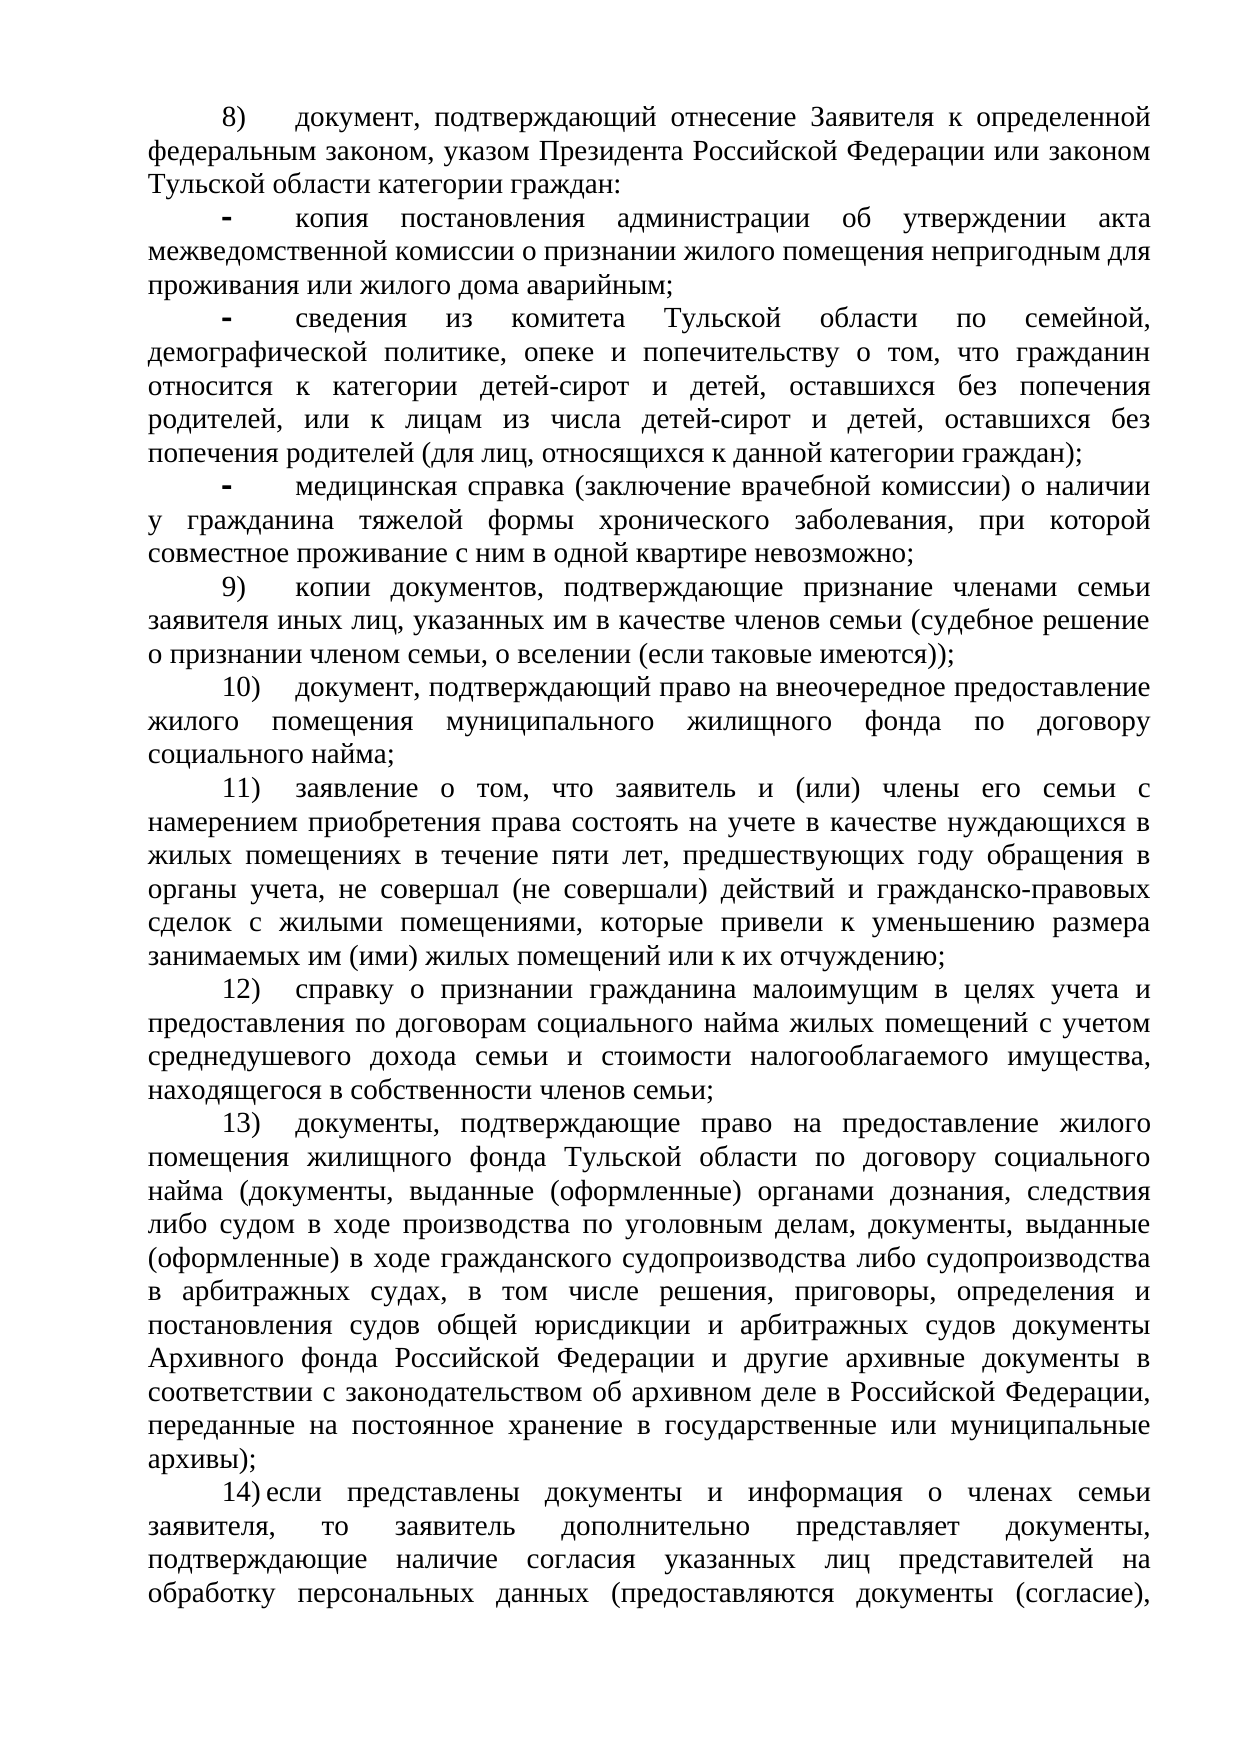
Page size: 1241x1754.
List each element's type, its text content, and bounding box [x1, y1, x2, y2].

list копии документов, подтверждающие признание членами семьи заявителя иных лиц, указанных им в качестве членов семьи (судебное решение о признании членом семьи, о вселении (если таковые имеются)); [148, 569, 1152, 669]
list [148, 1474, 1152, 1609]
list копия постановления администрации об утверждении акта межведомственной комиссии о признании жилого помещения непригодным для проживания или жилого дома аварийным; [148, 200, 1152, 300]
list сведения из комитета Тульской области по семейной, демографической политике, опеке и попечительству о том, что гражданин относится к категории детей-сирот и детей, оставшихся без попечения родителей, или к лицам из числа детей-сирот и детей, оставшихся без попечения родителей (для лиц, относящихся к данной категории граждан); [148, 300, 1152, 468]
list документы, подтверждающие право на предоставление жилого помещения жилищного фонда Тульской области по договору социального найма (документы, выданные (оформленные) органами дознания, следствия либо судом в ходе производства по уголовным делам, документы, выданные (оформленные) в ходе гражданского судопроизводства либо судопроизводства в арбитражных судах, в том числе решения, приговоры, определения и постановления судов общей юрисдикции и арбитражных судов документы Архивного фонда Российской Федерации и другие архивные документы в соответствии с законодательством об архивном деле в Российской Федерации, переданные на постоянное хранение в государственные или муниципальные архивы); [148, 1106, 1152, 1474]
list медицинская справка (заключение врачебной комиссии) о наличии у гражданина тяжелой формы хронического заболевания, при которой совместное проживание с ним в одной квартире невозможно; [148, 468, 1152, 569]
list документ, подтверждающий право на внеочередное предоставление жилого помещения муниципального жилищного фонда по договору социального найма; [148, 669, 1152, 770]
list справку о признании гражданина малоимущим в целях учета и предоставления по договорам социального найма жилых помещений с учетом среднедушевого дохода семьи и стоимости налогооблагаемого имущества, находящегося в собственности членов семьи; [148, 971, 1152, 1106]
list документ, подтверждающий отнесение Заявителя к определенной федеральным законом, указом Президента Российской Федерации или законом Тульской области категории граждан: [148, 99, 1152, 200]
list заявление о том, что заявитель и (или) члены его семьи с намерением приобретения права состоять на учете в качестве нуждающихся в жилых помещениях в течение пяти лет, предшествующих году обращения в органы учета, не совершал (не совершали) действий и гражданско-правовых сделок с жилыми помещениями, которые привели к уменьшению размера занимаемых им (ими) жилых помещений или к их отчуждению; [148, 770, 1152, 971]
